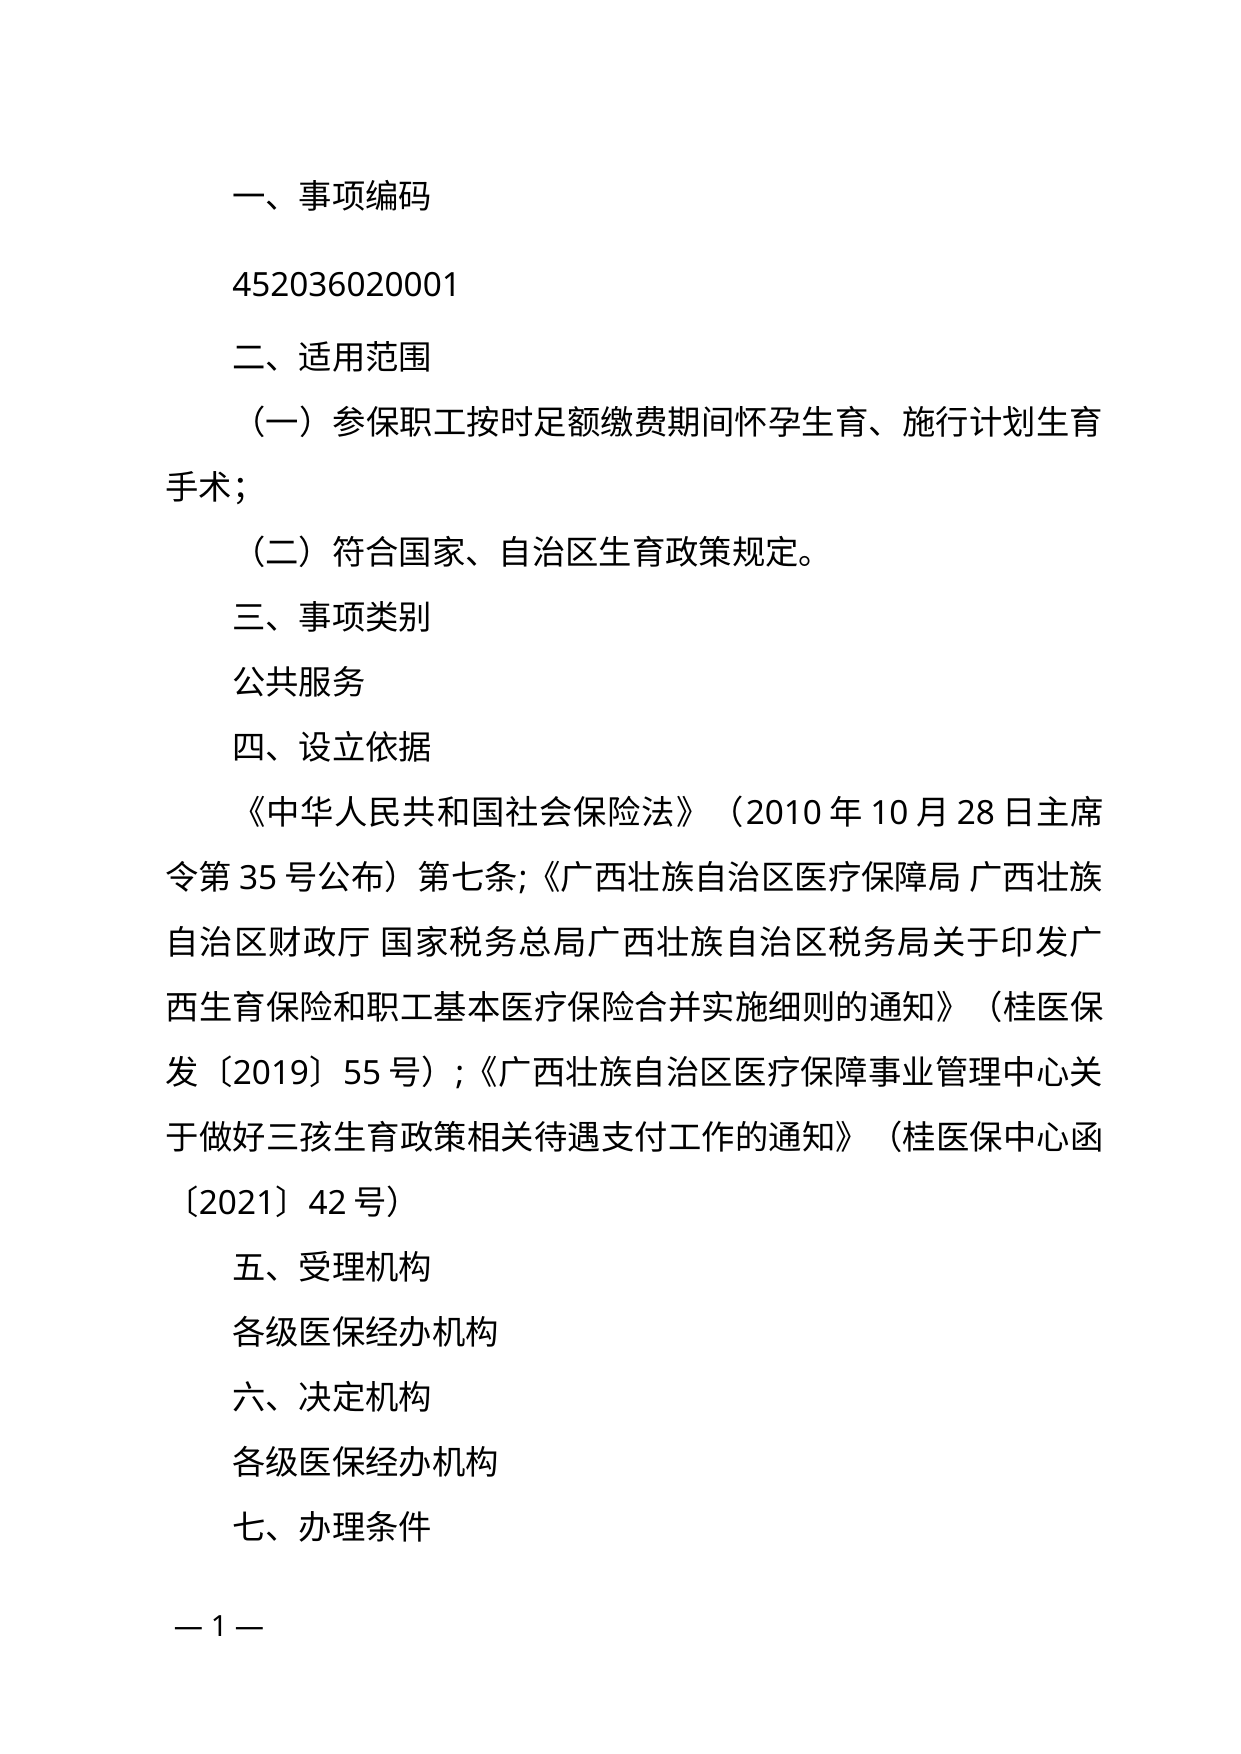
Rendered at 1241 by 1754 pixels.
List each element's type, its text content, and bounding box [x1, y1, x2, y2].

text 《中华人民共和国社会保险法》（2010年10月28日主席令第35号公布）第七条;《广西壮族自治区医疗保障局 广西壮族自治区财政厅 国家税务总局广西壮族自治区税务局关于印发广西生育保险和职工基本医疗保险合并实施细则的通知》（桂医保发〔2019〕55号）;《广西壮族自治区医疗保障事业管理中心关于做好三孩生育政策相关待遇支付工作的通知》（桂医保中心函〔2021〕42号） [165, 777, 1104, 1232]
text 各级医保经办机构 [165, 1427, 1104, 1492]
list 受理机构 [165, 1232, 1104, 1297]
title 452036020001 [165, 251, 1104, 316]
text 公共服务 [165, 647, 1104, 712]
list 决定机构 [165, 1362, 1104, 1427]
list 设立依据 [165, 712, 1104, 777]
list 事项编码 [165, 161, 1104, 226]
text （一）参保职工按时足额缴费期间怀孕生育、施行计划生育手术； [165, 387, 1104, 517]
list 事项类别 [165, 582, 1104, 647]
list 办理条件 [165, 1492, 1104, 1557]
text （二）符合国家、自治区生育政策规定。 [165, 517, 1104, 582]
list 适用范围 [165, 322, 1104, 387]
text 各级医保经办机构 [165, 1297, 1104, 1362]
